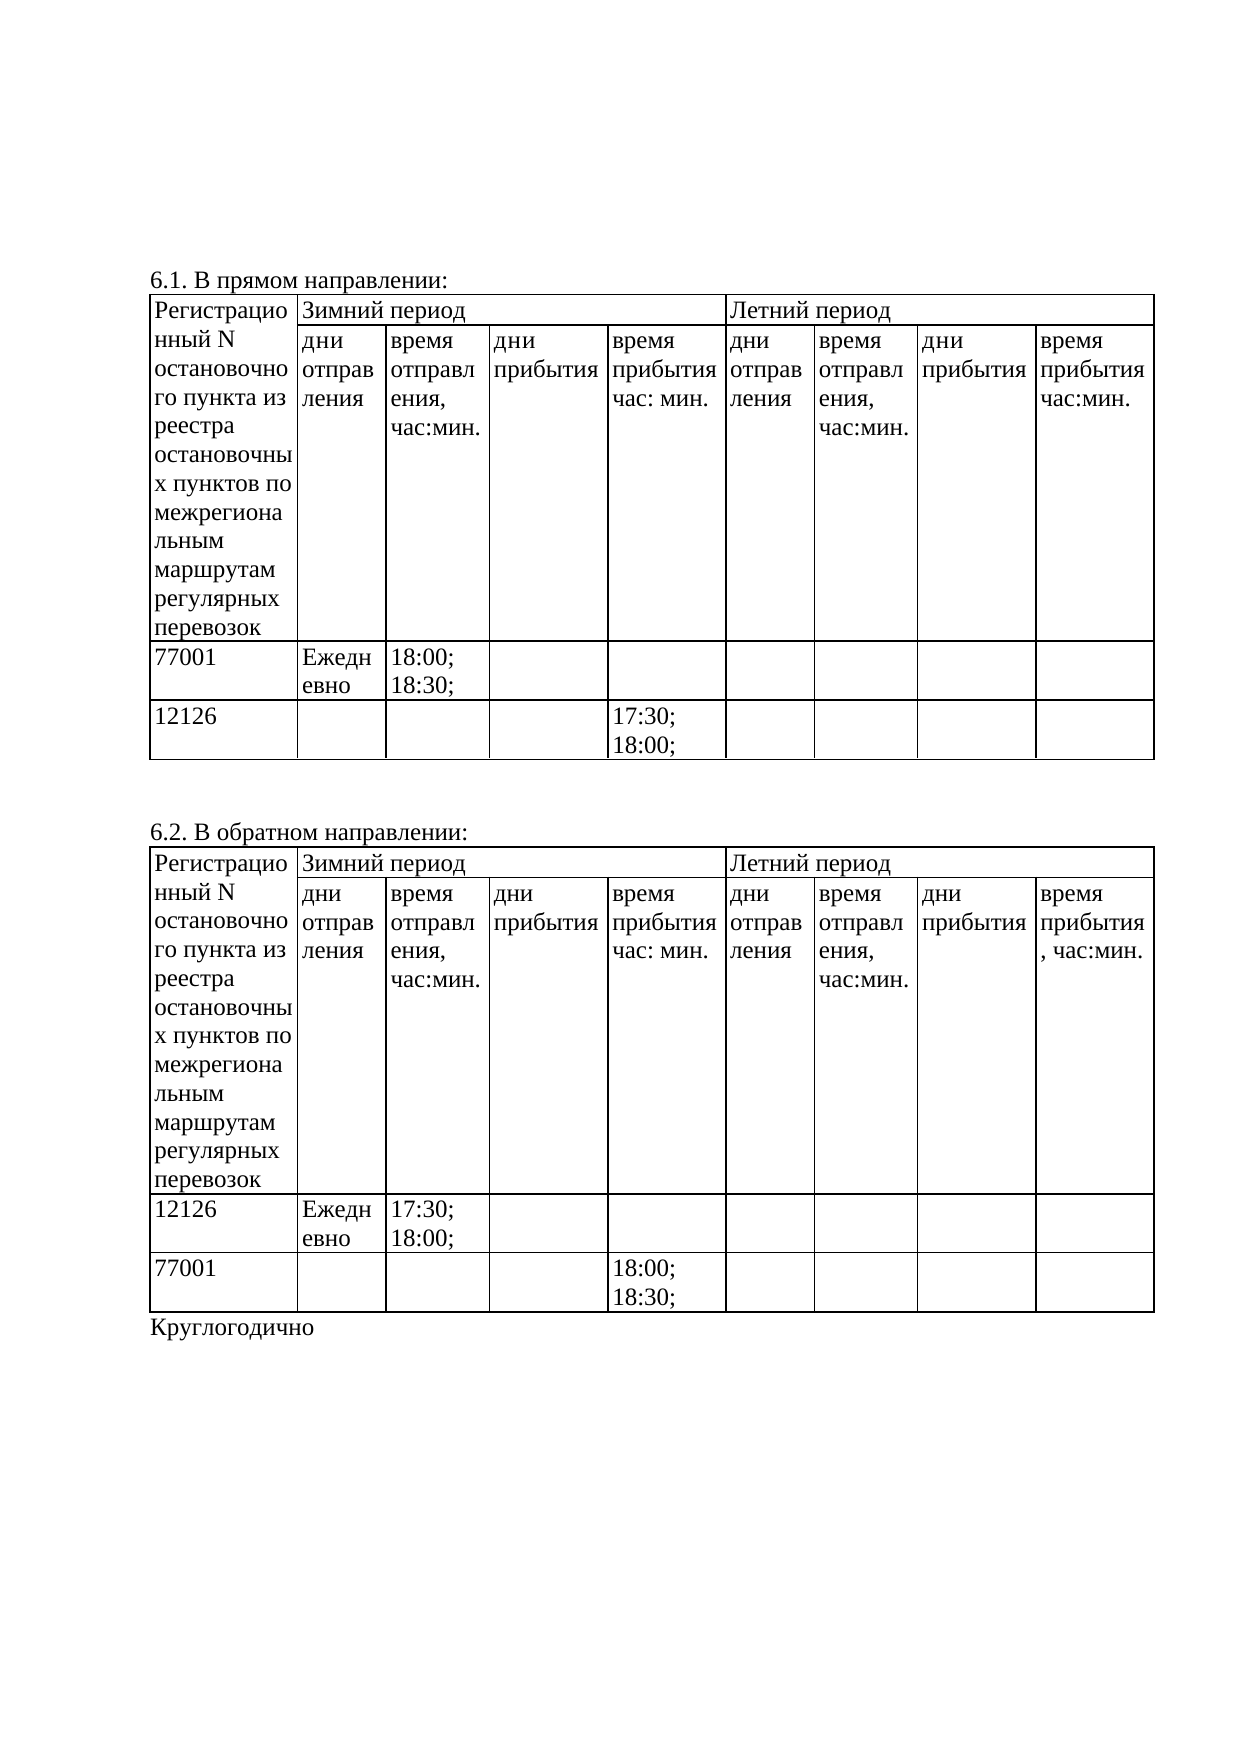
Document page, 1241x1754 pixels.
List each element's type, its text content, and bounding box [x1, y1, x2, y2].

table_cell Ежедн евно [298, 1195, 385, 1252]
table_cell [815, 1195, 917, 1252]
table_cell время прибытия, час:мин. [1037, 878, 1153, 1193]
table_cell [815, 701, 917, 758]
table_cell 12126 [151, 1195, 297, 1252]
table_header Зимний период [298, 848, 725, 877]
table_cell [918, 642, 1035, 699]
table_cell [387, 701, 489, 758]
table_cell 17:30; 18:00; [387, 1195, 489, 1252]
table_cell время прибытия час:мин. [1037, 326, 1153, 640]
table_cell дни отправления [727, 878, 814, 1193]
table_cell время отправления, час:мин. [387, 326, 489, 640]
table_cell дни прибытия [490, 878, 607, 1193]
table_cell [727, 1253, 814, 1311]
table_cell [490, 1195, 607, 1252]
table_header Регистрационный N остановочного пункта из реестра остановочных пунктов по межрегиональным маршрутам регулярных перевозок [151, 295, 297, 640]
table_header Регистрационный N остановочного пункта из реестра остановочных пунктов по межрегиональным маршрутам регулярных перевозок [151, 848, 297, 1193]
table_cell 18:00; 18:30; [609, 1253, 725, 1311]
table_cell [490, 701, 607, 758]
table_cell 77001 [151, 642, 297, 699]
table_cell 12126 [151, 701, 297, 758]
table_cell [609, 642, 725, 699]
text 6.2. В обратном направлении: [150, 817, 1090, 846]
table_cell время прибытия час: мин. [609, 326, 725, 640]
table_cell [815, 1253, 917, 1311]
table_cell 17:30; 18:00; [609, 701, 725, 758]
table_cell [490, 1253, 607, 1311]
table_cell [298, 701, 385, 758]
table_cell время отправления, час:мин. [387, 878, 489, 1193]
table_cell [727, 642, 814, 699]
text Круглогодично [150, 1313, 1090, 1341]
table_cell время отправления, час:мин. [815, 878, 917, 1193]
table_header Летний период [727, 848, 1153, 877]
table_cell дни отправления [298, 326, 385, 640]
table_cell [727, 701, 814, 758]
table_cell [918, 1253, 1035, 1311]
text 6.1. В прямом направлении: [150, 265, 1090, 294]
table_cell дни отправления [298, 878, 385, 1193]
table_cell [298, 1253, 385, 1311]
table_cell [815, 642, 917, 699]
table_cell время отправления, час:мин. [815, 326, 917, 640]
table_cell [490, 642, 607, 699]
table_cell [609, 1195, 725, 1252]
table_cell дни прибытия [918, 878, 1035, 1193]
table_cell [387, 1253, 489, 1311]
table_cell [1037, 701, 1153, 758]
table_cell [918, 701, 1035, 758]
table_cell 77001 [151, 1253, 297, 1311]
table_cell [1037, 642, 1153, 699]
table_cell 18:00; 18:30; [387, 642, 489, 699]
table_cell Ежедневно [298, 642, 385, 699]
table_cell время прибытия час: мин. [609, 878, 725, 1193]
table_cell [1037, 1253, 1153, 1311]
table_cell [727, 1195, 814, 1252]
table_cell [918, 1195, 1035, 1252]
table_header Зимний период [298, 295, 725, 324]
table_cell дни отправления [727, 326, 814, 640]
table_cell дни прибытия [918, 326, 1035, 640]
table_header Летний период [727, 295, 1153, 324]
table_cell [1037, 1195, 1153, 1252]
table_cell дни прибытия [490, 326, 607, 640]
